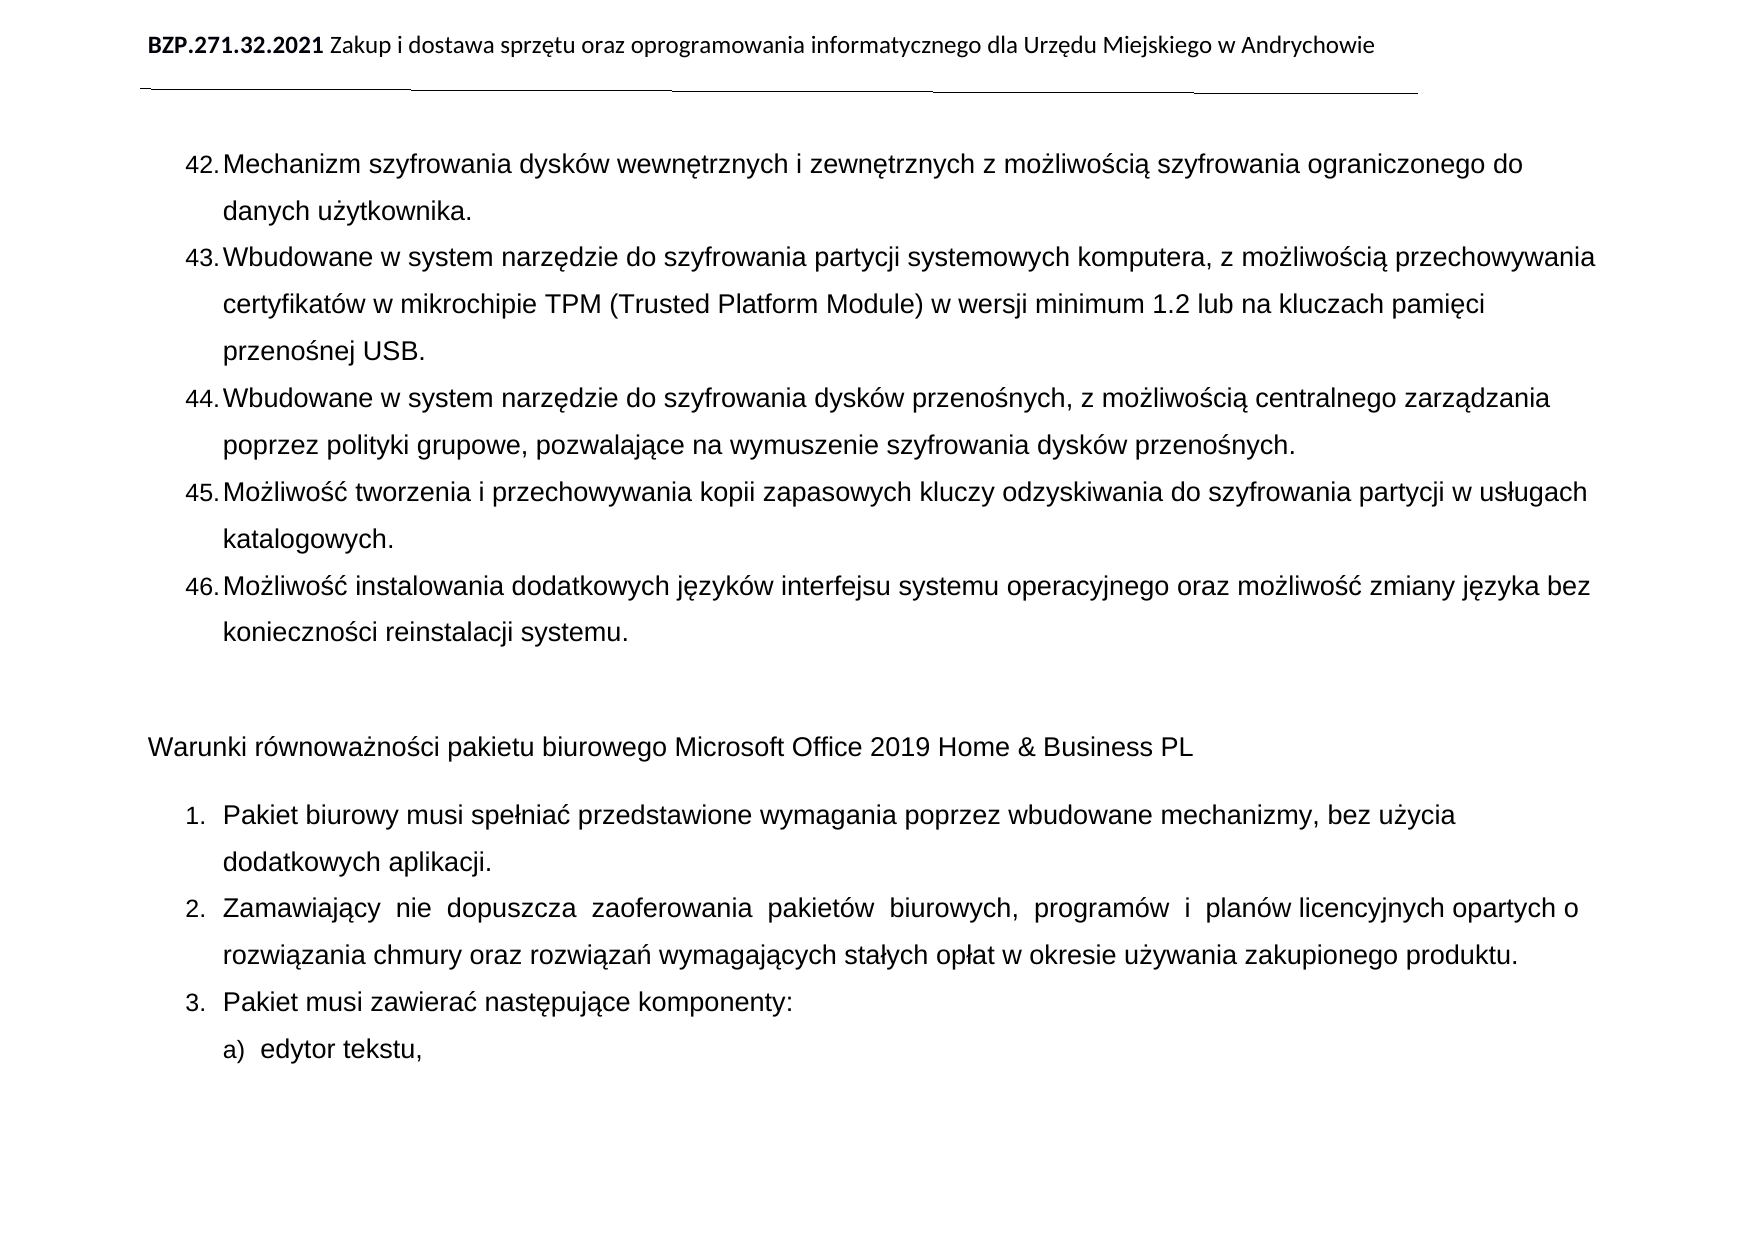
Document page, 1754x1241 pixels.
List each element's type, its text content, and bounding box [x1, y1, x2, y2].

list edytor tekstu, [223, 1033, 1606, 1064]
list Pakiet musi zawierać następujące komponenty: [185, 986, 1606, 1017]
list Pakiet biurowy musi spełniać przedstawione wymagania poprzez wbudowane mechanizmy, bez użycia dodatkowych aplikacji. [185, 799, 1606, 877]
list Wbudowane w system narzędzie do szyfrowania dysków przenośnych, z możliwością centralnego zarządzania poprzez polityki grupowe, pozwalające na wymuszenie szyfrowania dysków przenośnych. [185, 382, 1606, 460]
list Wbudowane w system narzędzie do szyfrowania partycji systemowych komputera, z możliwością przechowywania certyfikatów w mikrochipie TPM (Trusted Platform Module) w wersji minimum 1.2 lub na kluczach pamięci przenośnej USB. [185, 241, 1606, 366]
list Możliwość instalowania dodatkowych języków interfejsu systemu operacyjnego oraz możliwość zmiany języka bez konieczności reinstalacji systemu. [185, 569, 1606, 648]
text Warunki równoważności pakietu biurowego Microsoft Office 2019 Home & Business PL [148, 731, 1606, 762]
list Zamawiający nie dopuszcza zaoferowania pakietów biurowych, programów i planów licencyjnych opartych o rozwiązania chmury oraz rozwiązań wymagających stałych opłat w okresie używania zakupionego produktu. [185, 892, 1606, 971]
list Możliwość tworzenia i przechowywania kopii zapasowych kluczy odzyskiwania do szyfrowania partycji w usługach katalogowych. [185, 476, 1606, 554]
list Mechanizm szyfrowania dysków wewnętrznych i zewnętrznych z możliwością szyfrowania ograniczonego do danych użytkownika. [185, 148, 1606, 226]
